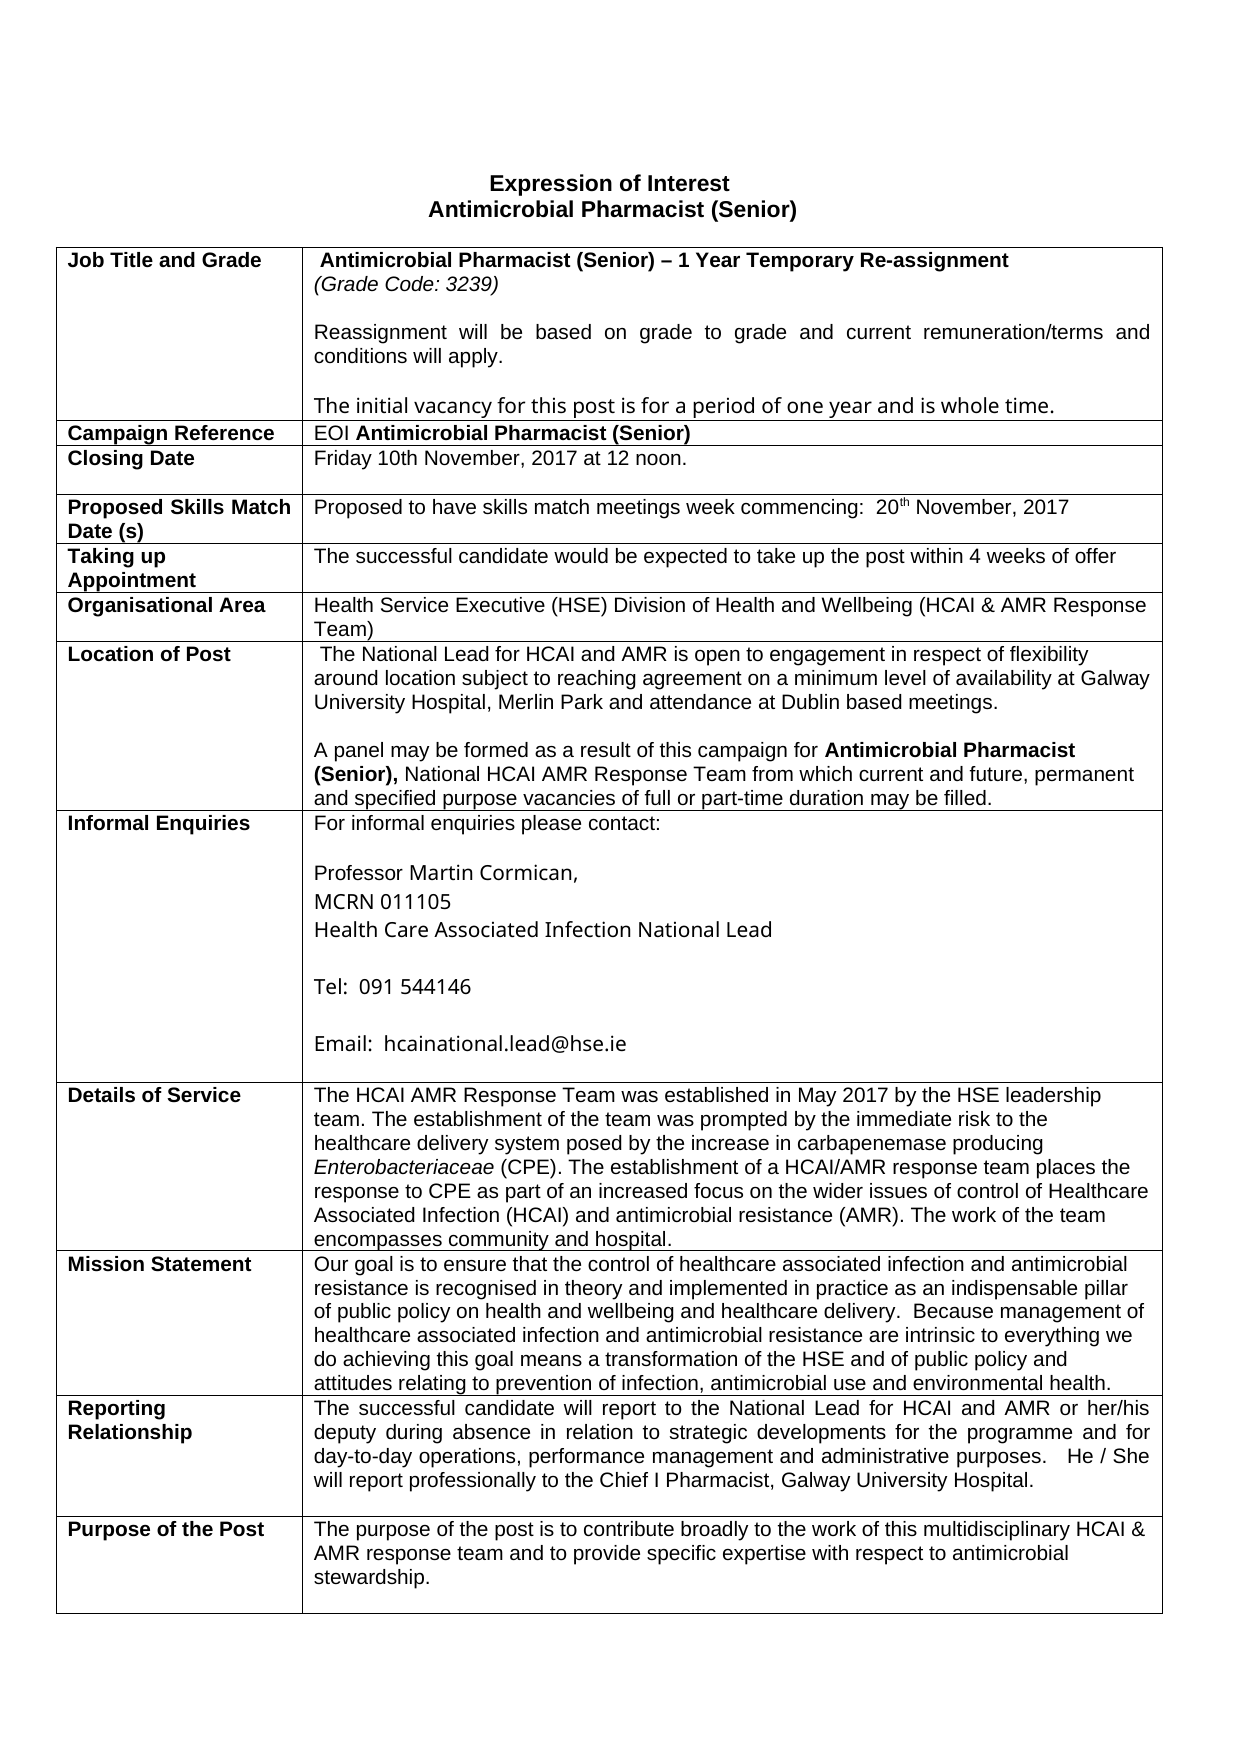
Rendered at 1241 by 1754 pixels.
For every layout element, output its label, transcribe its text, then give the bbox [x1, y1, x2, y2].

table_cell For informal enquiries please contact: Professor Martin Cormican, MCRN 011105 Health Care Associated Infection National Lead Tel: 091 544146 Email: hcainational.lead@hse.ie [303, 811, 1162, 1082]
table_cell EOI Antimicrobial Pharmacist (Senior) [303, 421, 1162, 445]
table_cell Proposed to have skills match meetings week commencing: 20th November, 2017 [303, 495, 1162, 543]
table_cell Closing Date [57, 446, 302, 494]
table_cell Friday 10th November, 2017 at 12 noon. [303, 446, 1162, 494]
table_cell The HCAI AMR Response Team was established in May 2017 by the HSE leadership team. The establishment of the team was prompted by the immediate risk to the healthcare delivery system posed by the increase in carbapenemase producing Enterobacteriaceae (CPE). The establishment of a HCAI/AMR response team places the response to CPE as part of an increased focus on the wider issues of control of Healthcare Associated Infection (HCAI) and antimicrobial resistance (AMR). The work of the team encompasses community and hospital. [303, 1083, 1162, 1250]
table_header Job Title and Grade [57, 248, 302, 420]
table_cell Taking up Appointment [57, 544, 302, 592]
table_cell Reporting Relationship [57, 1396, 302, 1516]
table_cell Organisational Area [57, 593, 302, 641]
table_cell Details of Service [57, 1083, 302, 1250]
table_cell Health Service Executive (HSE) Division of Health and Wellbeing (HCAI & AMR Response Team) [303, 593, 1162, 641]
text Expression of Interest [56, 170, 1162, 196]
table_header Antimicrobial Pharmacist (Senior) – 1 Year Temporary Re-assignment (Grade Code: 3239) Reassignment will be based on grade to grade and current remuneration/terms and conditions will apply. The initial vacancy for this post is for a period of one year and is whole time. [303, 248, 1162, 420]
table_cell The purpose of the post is to contribute broadly to the work of this multidisciplinary HCAI & AMR response team and to provide specific expertise with respect to antimicrobial stewardship. [303, 1517, 1162, 1613]
table_cell The successful candidate will report to the National Lead for HCAI and AMR or her/his deputy during absence in relation to strategic developments for the programme and for day-to-day operations, performance management and administrative purposes. He / She will report professionally to the Chief I Pharmacist, Galway University Hospital. [303, 1396, 1162, 1516]
table_cell Purpose of the Post [57, 1517, 302, 1613]
table_cell Informal Enquiries [57, 811, 302, 1082]
table_cell Campaign Reference [57, 421, 302, 445]
text Antimicrobial Pharmacist (Senior) [56, 196, 1162, 223]
table_cell Our goal is to ensure that the control of healthcare associated infection and antimicrobial resistance is recognised in theory and implemented in practice as an indispensable pillar of public policy on health and wellbeing and healthcare delivery. Because management of healthcare associated infection and antimicrobial resistance are intrinsic to everything we do achieving this goal means a transformation of the HSE and of public policy and attitudes relating to prevention of infection, antimicrobial use and environmental health. [303, 1251, 1162, 1395]
table_cell Location of Post [57, 642, 302, 809]
table_cell The National Lead for HCAI and AMR is open to engagement in respect of flexibility around location subject to reaching agreement on a minimum level of availability at Galway University Hospital, Merlin Park and attendance at Dublin based meetings. A panel may be formed as a result of this campaign for Antimicrobial Pharmacist (Senior), National HCAI AMR Response Team from which current and future, permanent and specified purpose vacancies of full or part-time duration may be filled. [303, 642, 1162, 809]
table_cell Proposed Skills Match Date (s) [57, 495, 302, 543]
table_cell Mission Statement [57, 1251, 302, 1395]
table_cell The successful candidate would be expected to take up the post within 4 weeks of offer [303, 544, 1162, 592]
